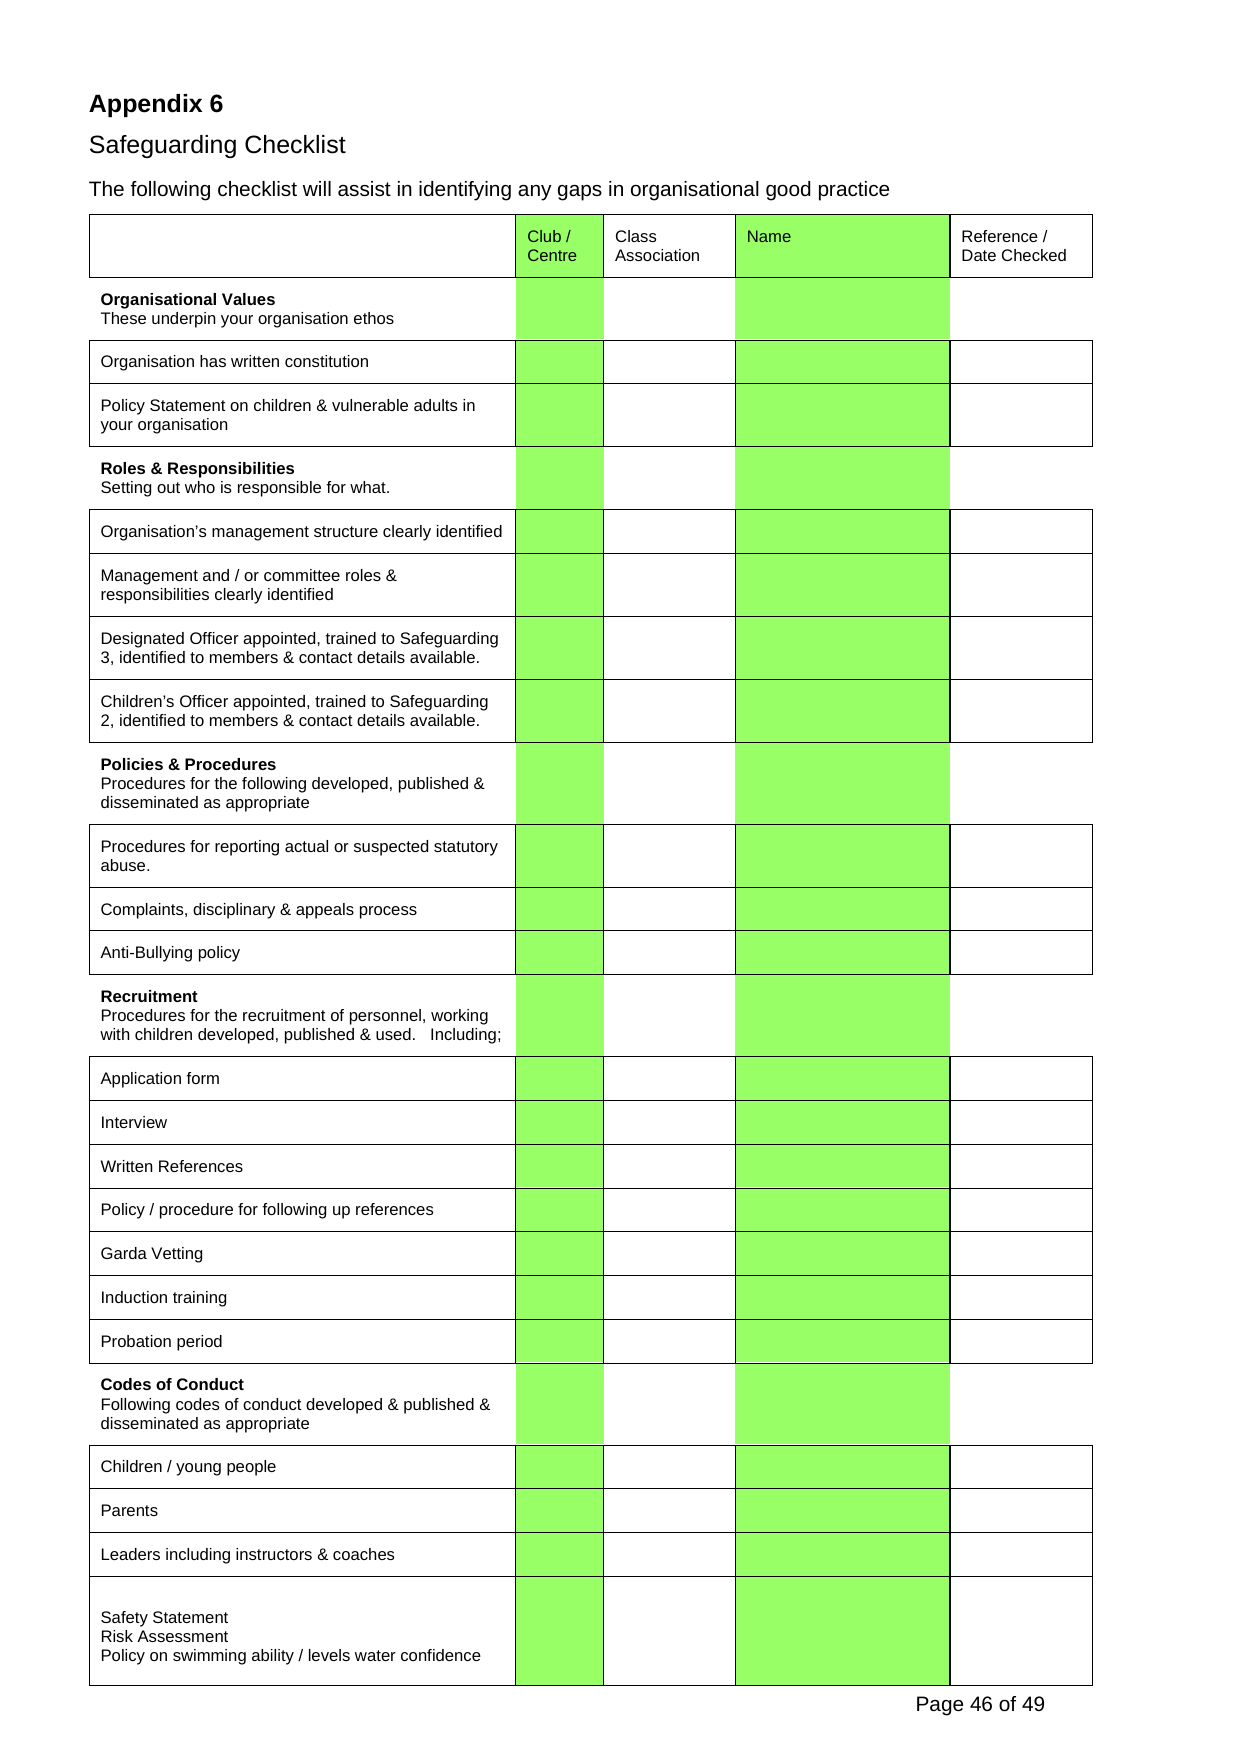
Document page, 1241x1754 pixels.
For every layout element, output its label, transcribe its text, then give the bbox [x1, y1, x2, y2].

table_header Name [736, 215, 949, 277]
table_cell [951, 1577, 1092, 1685]
table_cell [951, 825, 1092, 887]
table_cell [516, 825, 603, 887]
table_cell [516, 341, 603, 383]
table_cell [736, 384, 949, 446]
table_cell Written References [90, 1145, 515, 1187]
table_cell [951, 554, 1092, 616]
table_cell [951, 1533, 1092, 1576]
table_cell [604, 1145, 735, 1187]
table_cell Parents [90, 1489, 515, 1532]
table_cell [951, 680, 1092, 742]
table_cell [516, 1232, 603, 1275]
table_cell [516, 680, 603, 742]
table_cell [604, 1057, 735, 1100]
table_cell [604, 1189, 735, 1231]
table_cell Garda Vetting [90, 1232, 515, 1275]
table_cell [604, 1577, 735, 1685]
table_cell [736, 1446, 949, 1488]
table_cell [604, 743, 735, 824]
table_cell [951, 510, 1092, 553]
table_cell Management and / or committee roles & responsibilities clearly identified [90, 554, 515, 616]
table_cell Safety Statement Risk Assessment Policy on swimming ability / levels water confidence Policy on concussion protocols [90, 1577, 515, 1685]
table_cell [951, 1446, 1092, 1488]
table_cell [604, 1364, 735, 1444]
table_cell [736, 825, 949, 887]
table_cell [516, 1364, 604, 1444]
table_cell [735, 1364, 950, 1444]
table_cell Recruitment Procedures for the recruitment of personnel, working with children developed, published & used. Including; [89, 975, 516, 1056]
table_header Reference / Date Checked [951, 215, 1092, 277]
table_cell [951, 1232, 1092, 1275]
table_cell [516, 1057, 603, 1100]
table_cell [736, 1320, 949, 1362]
table_cell [736, 1232, 949, 1275]
table_cell [516, 743, 604, 824]
table_cell [516, 1320, 603, 1362]
table_cell [951, 1489, 1092, 1532]
table_cell [516, 1276, 603, 1319]
table_cell [516, 1489, 603, 1532]
table_cell [516, 384, 603, 446]
table_cell [736, 1577, 949, 1685]
table_cell [604, 931, 735, 974]
table_cell Interview [90, 1101, 515, 1144]
table_cell [736, 888, 949, 930]
table_cell [516, 1533, 603, 1576]
table_cell [950, 1364, 1092, 1444]
table_cell [516, 1145, 603, 1187]
table_cell [736, 1057, 949, 1100]
table_cell [735, 975, 950, 1056]
table_cell Designated Officer appointed, trained to Safeguarding 3, identified to members & contact details available. [90, 617, 515, 679]
table_cell [951, 931, 1092, 974]
table_cell [951, 1276, 1092, 1319]
table_cell [736, 1189, 949, 1231]
table_cell [736, 680, 949, 742]
table_cell [604, 1320, 735, 1362]
table_cell [951, 384, 1092, 446]
table_header Class Association [604, 215, 735, 277]
table_cell Anti-Bullying policy [90, 931, 515, 974]
table_cell [736, 554, 949, 616]
table_cell [951, 1320, 1092, 1362]
text The following checklist will assist in identifying any gaps in organisational good practice [89, 177, 1092, 201]
table_cell [604, 341, 735, 383]
table_cell [736, 1489, 949, 1532]
table_cell Organisation has written constitution [90, 341, 515, 383]
table_cell [604, 975, 735, 1056]
table_cell [516, 510, 603, 553]
table_cell [951, 341, 1092, 383]
table_cell [735, 743, 950, 824]
table_cell [736, 931, 949, 974]
table_cell [516, 975, 604, 1056]
table_cell [516, 447, 604, 509]
table_cell Children / young people [90, 1446, 515, 1488]
table_cell Probation period [90, 1320, 515, 1362]
table_cell [516, 1189, 603, 1231]
table_cell [950, 447, 1092, 509]
table_cell Children’s Officer appointed, trained to Safeguarding 2, identified to members & contact details available. [90, 680, 515, 742]
table_cell [604, 1533, 735, 1576]
table_header Club / Centre [516, 215, 603, 277]
table_cell [951, 888, 1092, 930]
table_cell Policies & Procedures Procedures for the following developed, published & disseminated as appropriate [89, 743, 516, 824]
table_cell [951, 1057, 1092, 1100]
table_cell [516, 278, 604, 339]
table_cell Leaders including instructors & coaches [90, 1533, 515, 1576]
table_cell Roles & Responsibilities Setting out who is responsible for what. [89, 447, 516, 509]
table_cell [516, 1101, 603, 1144]
table_cell [736, 1533, 949, 1576]
table_cell [950, 278, 1092, 339]
table_cell [736, 1145, 949, 1187]
table_cell [516, 554, 603, 616]
table_cell [604, 554, 735, 616]
table_cell [604, 1232, 735, 1275]
table_cell [604, 447, 735, 509]
table_cell [516, 931, 603, 974]
table_cell [516, 1446, 603, 1488]
table_cell Organisational Values These underpin your organisation ethos [89, 278, 516, 339]
table_cell [516, 617, 603, 679]
table_cell [604, 1276, 735, 1319]
table_cell [951, 1189, 1092, 1231]
table_cell [736, 341, 949, 383]
table_cell [736, 510, 949, 553]
table_cell [604, 384, 735, 446]
table_cell [604, 278, 735, 339]
table_cell [604, 1101, 735, 1144]
table_cell Complaints, disciplinary & appeals process [90, 888, 515, 930]
table_cell Application form [90, 1057, 515, 1100]
table_cell Induction training [90, 1276, 515, 1319]
table_cell [951, 1101, 1092, 1144]
table_cell [604, 1446, 735, 1488]
table_cell [516, 888, 603, 930]
table_cell Organisation’s management structure clearly identified [90, 510, 515, 553]
table_cell [604, 1489, 735, 1532]
table_cell [604, 617, 735, 679]
table_cell [604, 680, 735, 742]
table_cell [950, 743, 1092, 824]
table_cell [950, 975, 1092, 1056]
table_cell Policy / procedure for following up references [90, 1189, 515, 1231]
table_cell [951, 617, 1092, 679]
table_cell [604, 888, 735, 930]
table_cell [736, 617, 949, 679]
table_header [90, 215, 515, 277]
table_cell [735, 447, 950, 509]
table_cell [604, 825, 735, 887]
table_cell [516, 1577, 603, 1685]
table_cell [736, 1101, 949, 1144]
table_cell Codes of Conduct Following codes of conduct developed & published & disseminated as appropriate [89, 1364, 516, 1444]
table_cell [735, 278, 950, 339]
table_cell [736, 1276, 949, 1319]
table_cell Policy Statement on children & vulnerable adults in your organisation [90, 384, 515, 446]
table_cell [604, 510, 735, 553]
table_cell Procedures for reporting actual or suspected statutory abuse. [90, 825, 515, 887]
table_cell [951, 1145, 1092, 1187]
